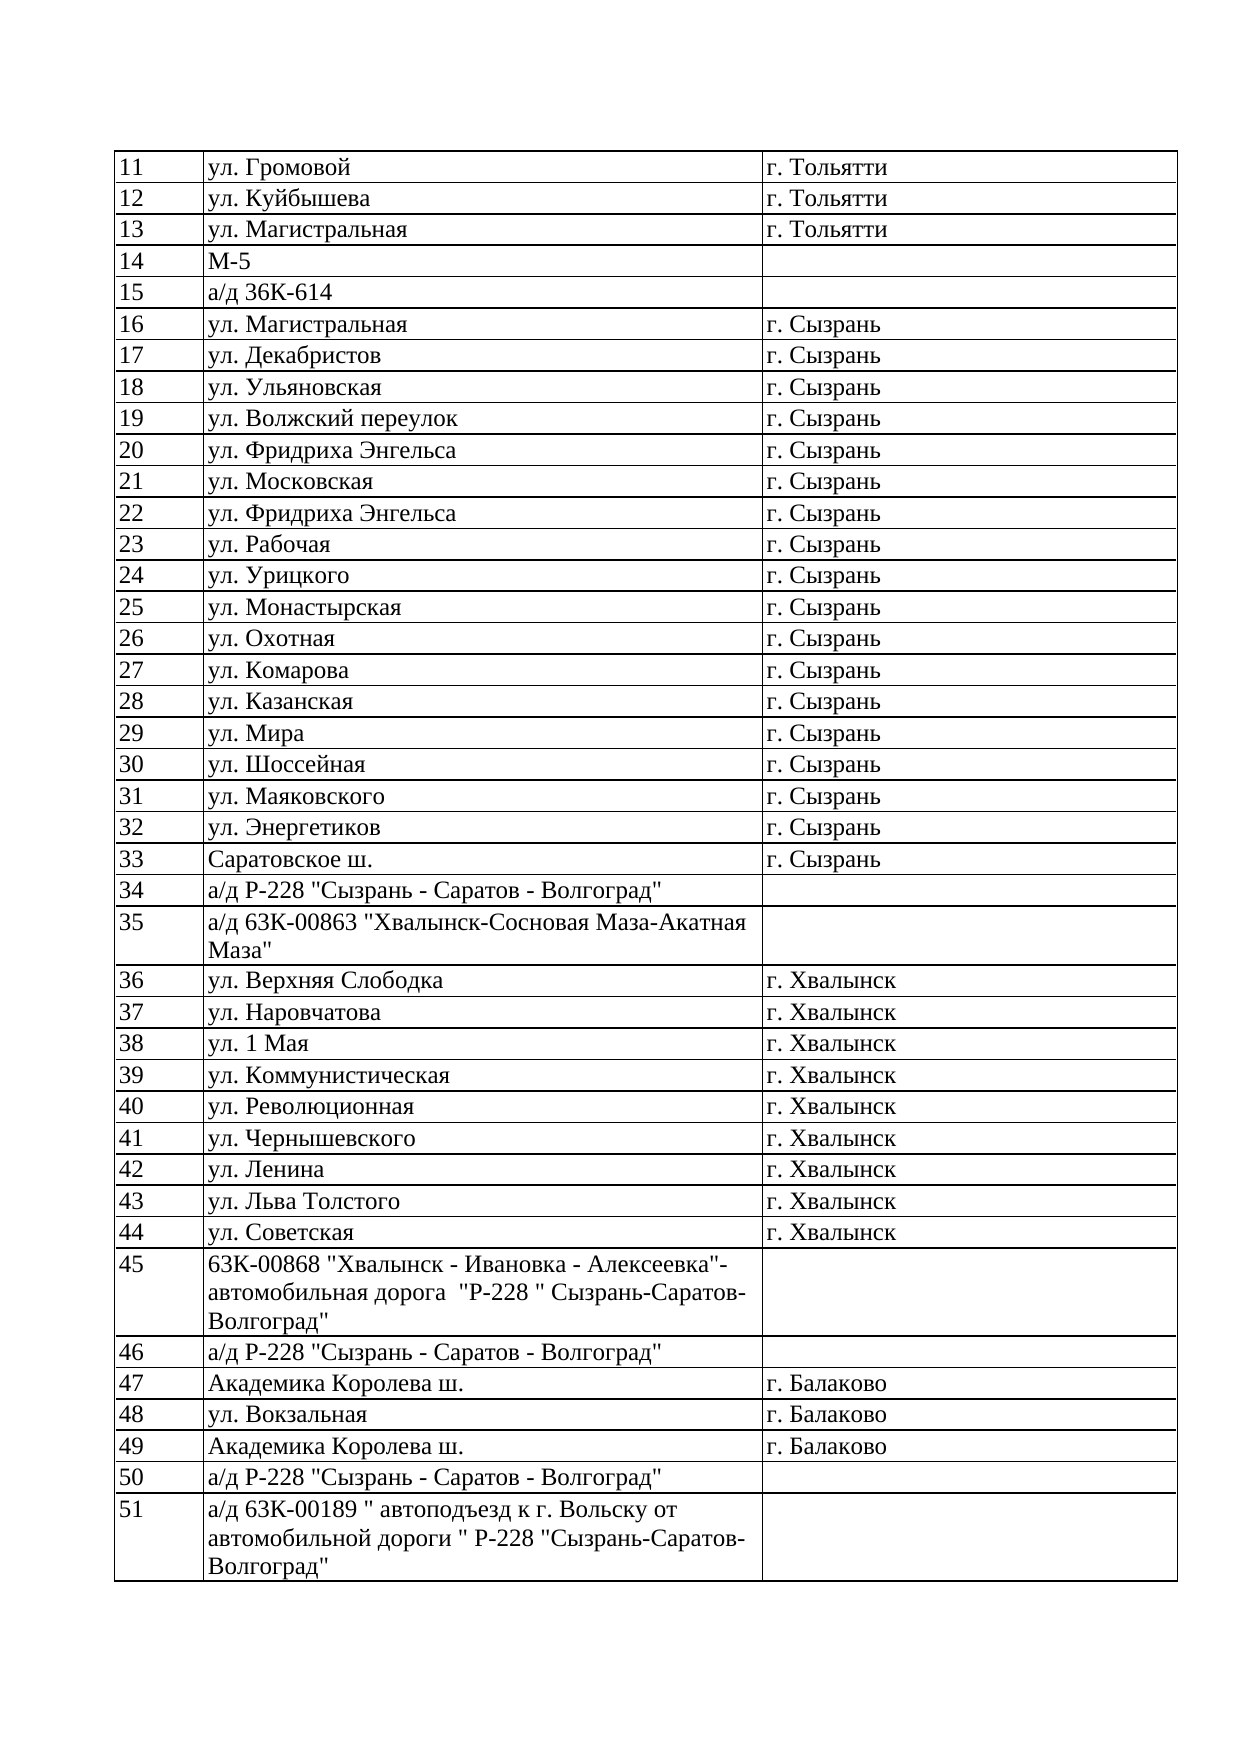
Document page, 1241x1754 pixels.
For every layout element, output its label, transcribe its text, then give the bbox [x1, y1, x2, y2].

table_cell 45 [115, 1248, 203, 1335]
table_cell ул. Ульяновская [204, 372, 762, 402]
table_cell г. Балаково [763, 1398, 1177, 1429]
table_cell 11 [115, 152, 203, 181]
table_cell ул. Магистральная [204, 215, 762, 244]
table_cell г. Сызрань [763, 748, 1177, 779]
table_cell ул. Урицкого [204, 561, 762, 590]
table_cell ул. Казанская [204, 686, 762, 716]
table_cell г. Сызрань [763, 685, 1177, 716]
table_cell а/д Р-228 "Сызрань - Саратов - Волгоград" [204, 1462, 762, 1492]
table_cell г. Сызрань [763, 590, 1177, 622]
table_cell [763, 1247, 1177, 1335]
table_cell 17 [115, 340, 203, 370]
table_cell ул. Вокзальная [204, 1400, 762, 1429]
table_cell 25 [115, 591, 203, 622]
table_cell г. Хвалынск [763, 1184, 1177, 1216]
table_cell г. Сызрань [763, 528, 1177, 559]
table_cell [763, 244, 1177, 276]
table_cell ул. Наровчатова [204, 997, 762, 1027]
table_cell а/д 63К-00189 " автоподъезд к г. Вольску от автомобильной дороги " Р-228 "Сызрань-Саратов-Волгоград" [204, 1494, 762, 1580]
table_cell [763, 905, 1177, 964]
table_cell ул. Комарова [204, 655, 762, 685]
table_cell ул. Революционная [204, 1092, 762, 1121]
table_cell [763, 276, 1177, 307]
table_cell ул. Громовой [204, 152, 762, 181]
table_cell а/д 63К-00863 "Хвалынск-Сосновая Маза-Акатная Маза" [204, 907, 762, 964]
table_cell ул. Куйбышева [204, 183, 762, 213]
table_cell ул. Советская [204, 1217, 762, 1247]
table_cell ул. Ленина [204, 1155, 762, 1184]
table_cell ул. Фридриха Энгельса [204, 498, 762, 527]
table_cell 23 [115, 529, 203, 559]
table_cell 30 [115, 749, 203, 779]
table_cell ул. Мира [204, 718, 762, 748]
table_cell ул. Магистральная [204, 309, 762, 339]
table_cell 15 [115, 277, 203, 307]
table_cell г. Хвалынск [763, 964, 1177, 996]
table_cell 26 [115, 623, 203, 653]
table_cell 50 [115, 1462, 203, 1492]
table_cell г. Сызрань [763, 842, 1177, 873]
table_cell 42 [115, 1154, 203, 1184]
table_cell а/д Р-228 "Сызрань - Саратов - Волгоград" [204, 875, 762, 905]
table_cell г. Сызрань [763, 370, 1177, 402]
table_cell г. Балаково [763, 1429, 1177, 1461]
table_cell ул. Охотная [204, 623, 762, 653]
table_cell 31 [115, 780, 203, 811]
table_cell г. Сызрань [763, 811, 1177, 842]
table_cell г. Сызрань [763, 433, 1177, 464]
table_cell г. Хвалынск [763, 1027, 1177, 1058]
table_cell 43 [115, 1185, 203, 1216]
table_cell [763, 1335, 1177, 1366]
table_cell г. Хвалынск [763, 1059, 1177, 1090]
table_cell ул. Льва Толстого [204, 1186, 762, 1216]
table_cell 36 [115, 965, 203, 996]
table_cell г. Тольятти [763, 181, 1177, 213]
table_cell г. Хвалынск [763, 1216, 1177, 1247]
table_cell 38 [115, 1028, 203, 1058]
table_cell ул. Рабочая [204, 529, 762, 559]
table_cell 24 [115, 560, 203, 590]
table_cell г. Тольятти [763, 152, 1177, 181]
table_cell 16 [115, 308, 203, 339]
table_cell М-5 [204, 246, 762, 276]
table_cell 37 [115, 997, 203, 1027]
table_cell г. Хвалынск [763, 1153, 1177, 1184]
table_cell 41 [115, 1123, 203, 1153]
table_cell ул. Московская [204, 466, 762, 496]
table_cell Академика Королева ш. [204, 1431, 762, 1461]
table_cell г. Хвалынск [763, 996, 1177, 1027]
table_cell г. Сызрань [763, 559, 1177, 590]
table_cell 12 [115, 183, 203, 213]
table_cell 48 [115, 1399, 203, 1429]
table_cell ул. Чернышевского [204, 1123, 762, 1153]
table_cell ул. Фридриха Энгельса [204, 435, 762, 464]
table_cell 29 [115, 717, 203, 748]
table_cell ул. 1 Мая [204, 1029, 762, 1058]
table_cell [763, 1492, 1177, 1580]
table_cell 35 [115, 906, 203, 964]
table_cell г. Сызрань [763, 496, 1177, 527]
table_cell 22 [115, 497, 203, 527]
table_cell [763, 1461, 1177, 1492]
table_cell г. Сызрань [763, 716, 1177, 748]
table_cell ул. Маяковского [204, 781, 762, 811]
table_cell 20 [115, 434, 203, 464]
table_cell г. Сызрань [763, 622, 1177, 653]
table_cell г. Тольятти [763, 213, 1177, 244]
table_cell г. Балаково [763, 1366, 1177, 1398]
table_cell 21 [115, 466, 203, 496]
table_cell ул. Энергетиков [204, 812, 762, 842]
table_cell 40 [115, 1091, 203, 1121]
table_cell 46 [115, 1336, 203, 1366]
table_cell г. Сызрань [763, 402, 1177, 433]
table_cell 27 [115, 654, 203, 685]
table_cell 13 [115, 214, 203, 244]
table_cell 18 [115, 371, 203, 402]
table_cell 44 [115, 1217, 203, 1247]
table_cell г. Сызрань [763, 653, 1177, 685]
table_cell ул. Монастырская [204, 592, 762, 622]
table_cell 32 [115, 812, 203, 842]
table_cell [763, 874, 1177, 905]
table_cell ул. Шоссейная [204, 749, 762, 779]
table_cell 28 [115, 686, 203, 716]
table_cell а/д Р-228 "Сызрань - Саратов - Волгоград" [204, 1337, 762, 1366]
table_cell 39 [115, 1060, 203, 1090]
table_cell 49 [115, 1430, 203, 1461]
table_cell 51 [115, 1493, 203, 1580]
table_cell 33 [115, 843, 203, 873]
table_cell 34 [115, 875, 203, 905]
table_cell 47 [115, 1368, 203, 1398]
table_cell ул. Верхняя Слободка [204, 966, 762, 996]
table_cell 63К-00868 "Хвалынск - Ивановка - Алексеевка"-автомобильная дорога "Р-228 " Сызрань-Саратов-Волгоград" [204, 1249, 762, 1335]
table_cell Саратовское ш. [204, 844, 762, 873]
table_cell г. Хвалынск [763, 1090, 1177, 1121]
table_cell г. Хвалынск [763, 1121, 1177, 1153]
table_cell г. Сызрань [763, 779, 1177, 811]
table_cell ул. Волжский переулок [204, 403, 762, 433]
table_cell г. Сызрань [763, 339, 1177, 370]
table_cell Академика Королева ш. [204, 1368, 762, 1398]
table_cell ул. Декабристов [204, 340, 762, 370]
table_cell 19 [115, 403, 203, 433]
table_cell 14 [115, 245, 203, 276]
table_cell ул. Коммунистическая [204, 1060, 762, 1090]
table_cell г. Сызрань [763, 307, 1177, 339]
table_cell г. Сызрань [763, 465, 1177, 496]
table_cell а/д 36К-614 [204, 277, 762, 307]
